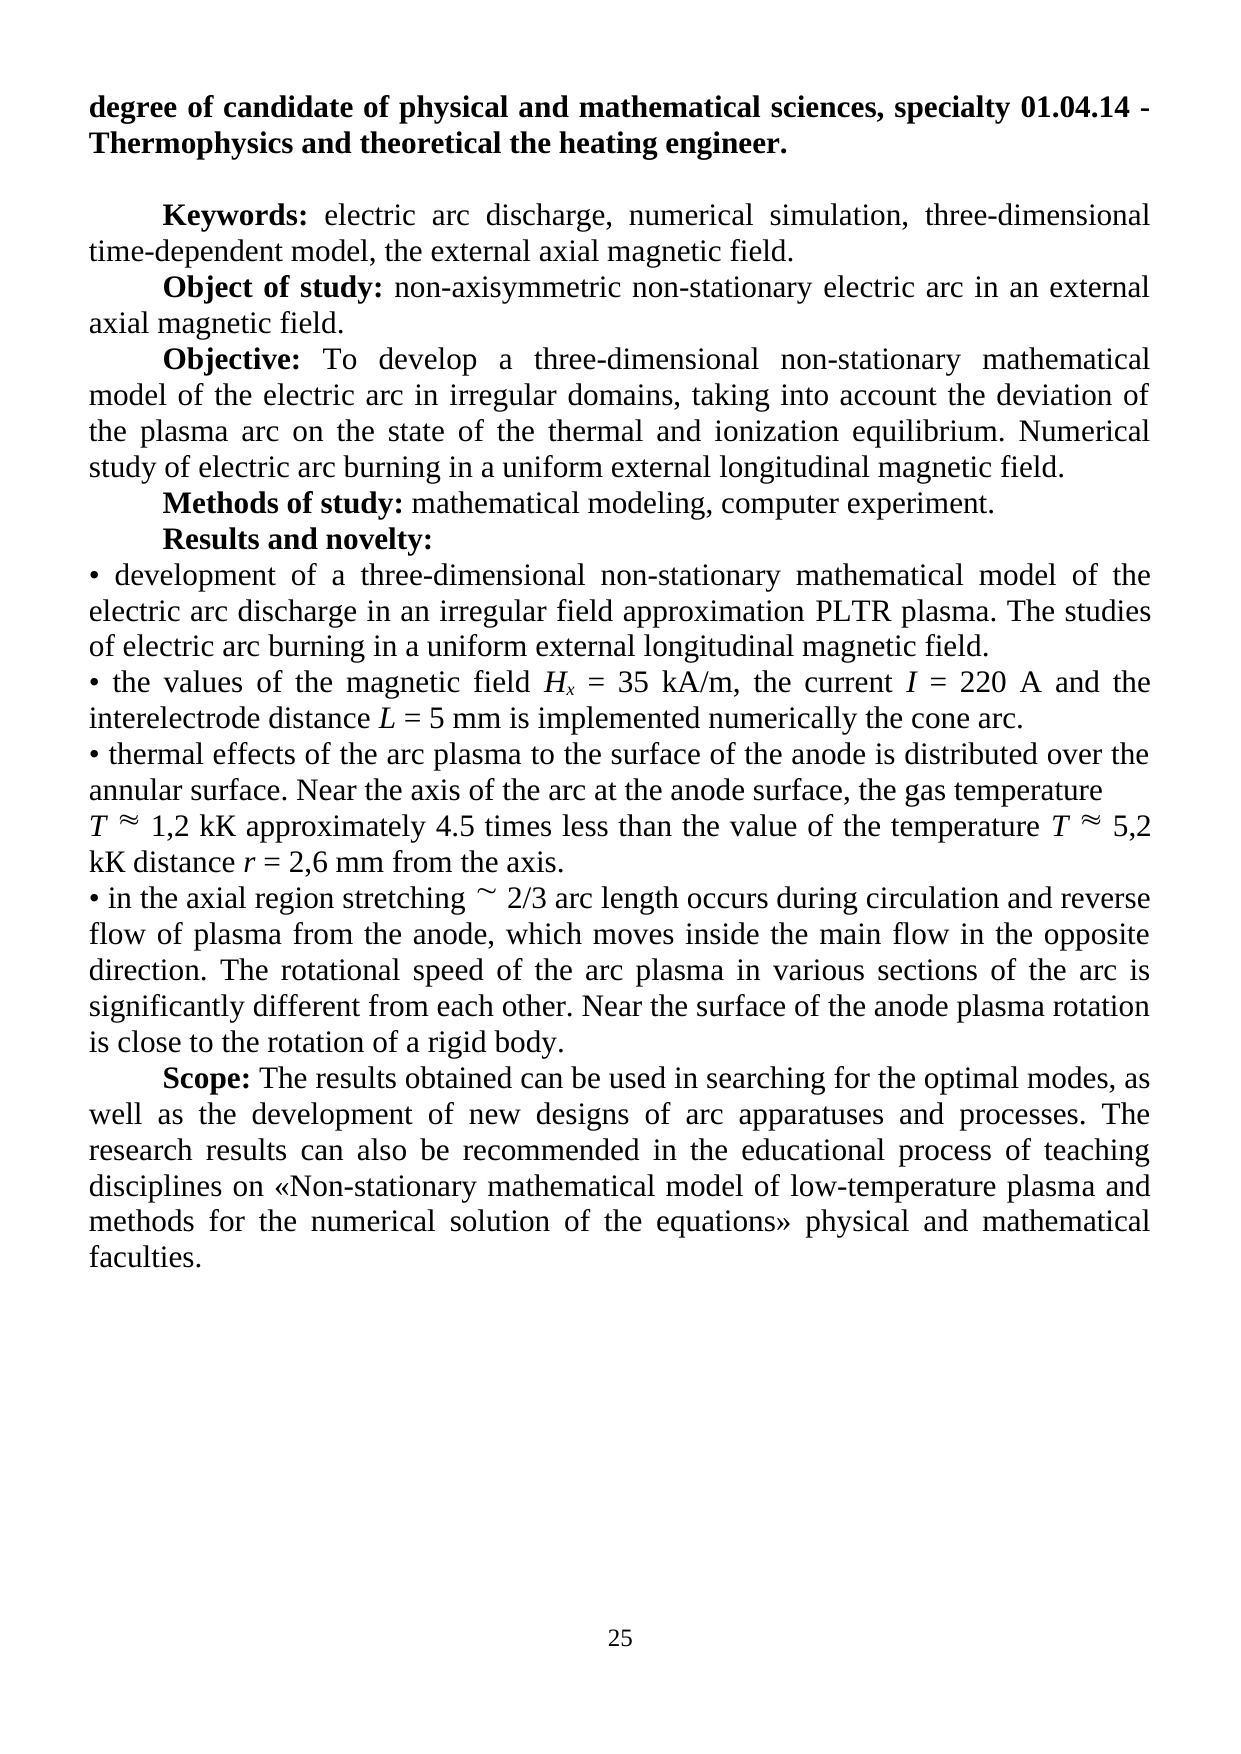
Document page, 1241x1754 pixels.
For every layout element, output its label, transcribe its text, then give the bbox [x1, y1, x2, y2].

text Methods of study: mathematical modeling, computer experiment. [89, 484, 1152, 520]
text Results and novelty: [89, 520, 1152, 556]
text • the values ​​of the magnetic field Hх = 35 kA/m, the current I = 220 A and the interelectrode distance L = 5 mm is implemented numerically the cone arc. [89, 664, 1152, 736]
text Scope: The results obtained can be used in searching for the optimal modes, as well as the development of new designs of arc apparatuses and processes. The research results can also be recommended in the educational process of teaching disciplines on «Non-stationary mathematical model of low-temperature plasma and methods for the numerical solution of the equations» physical and mathematical faculties. [89, 1059, 1152, 1274]
text Keywords: electric arc discharge, numerical simulation, three-dimensional time-dependent model, the external axial magnetic field. [89, 196, 1152, 268]
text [89, 89, 1152, 161]
text Object of study: non-axisymmetric non-stationary electric arc in an external axial magnetic field. [89, 268, 1152, 340]
text T 1,2 kК approximately 4.5 times less than the value of the temperature T 5,2 kК distance r = 2,6 mm from the axis. [89, 807, 1152, 879]
text • in the axial region stretching 2/3 arc length occurs during circulation and reverse flow of plasma from the anode, which moves inside the main flow in the opposite direction. The rotational speed of the arc plasma in various sections of the arc is significantly different from each other. Near the surface of the anode plasma rotation is close to the rotation of a rigid body. [89, 879, 1152, 1059]
text Objective: To develop a three-dimensional non-stationary mathematical model of the electric arc in irregular domains, taking into account the deviation of the plasma arc on the state of the thermal and ionization equilibrium. Numerical study of electric arc burning in a uniform external longitudinal magnetic field. [89, 340, 1152, 484]
text • thermal effects of the arc plasma to the surface of the anode is distributed over the annular surface. Near the axis of the arc at the anode surface, the gas temperature [89, 736, 1152, 807]
text • development of a three-dimensional non-stationary mathematical model of the electric arc discharge in an irregular field approximation РLTR plasma. The studies of electric arc burning in a uniform external longitudinal magnetic field. [89, 556, 1152, 664]
